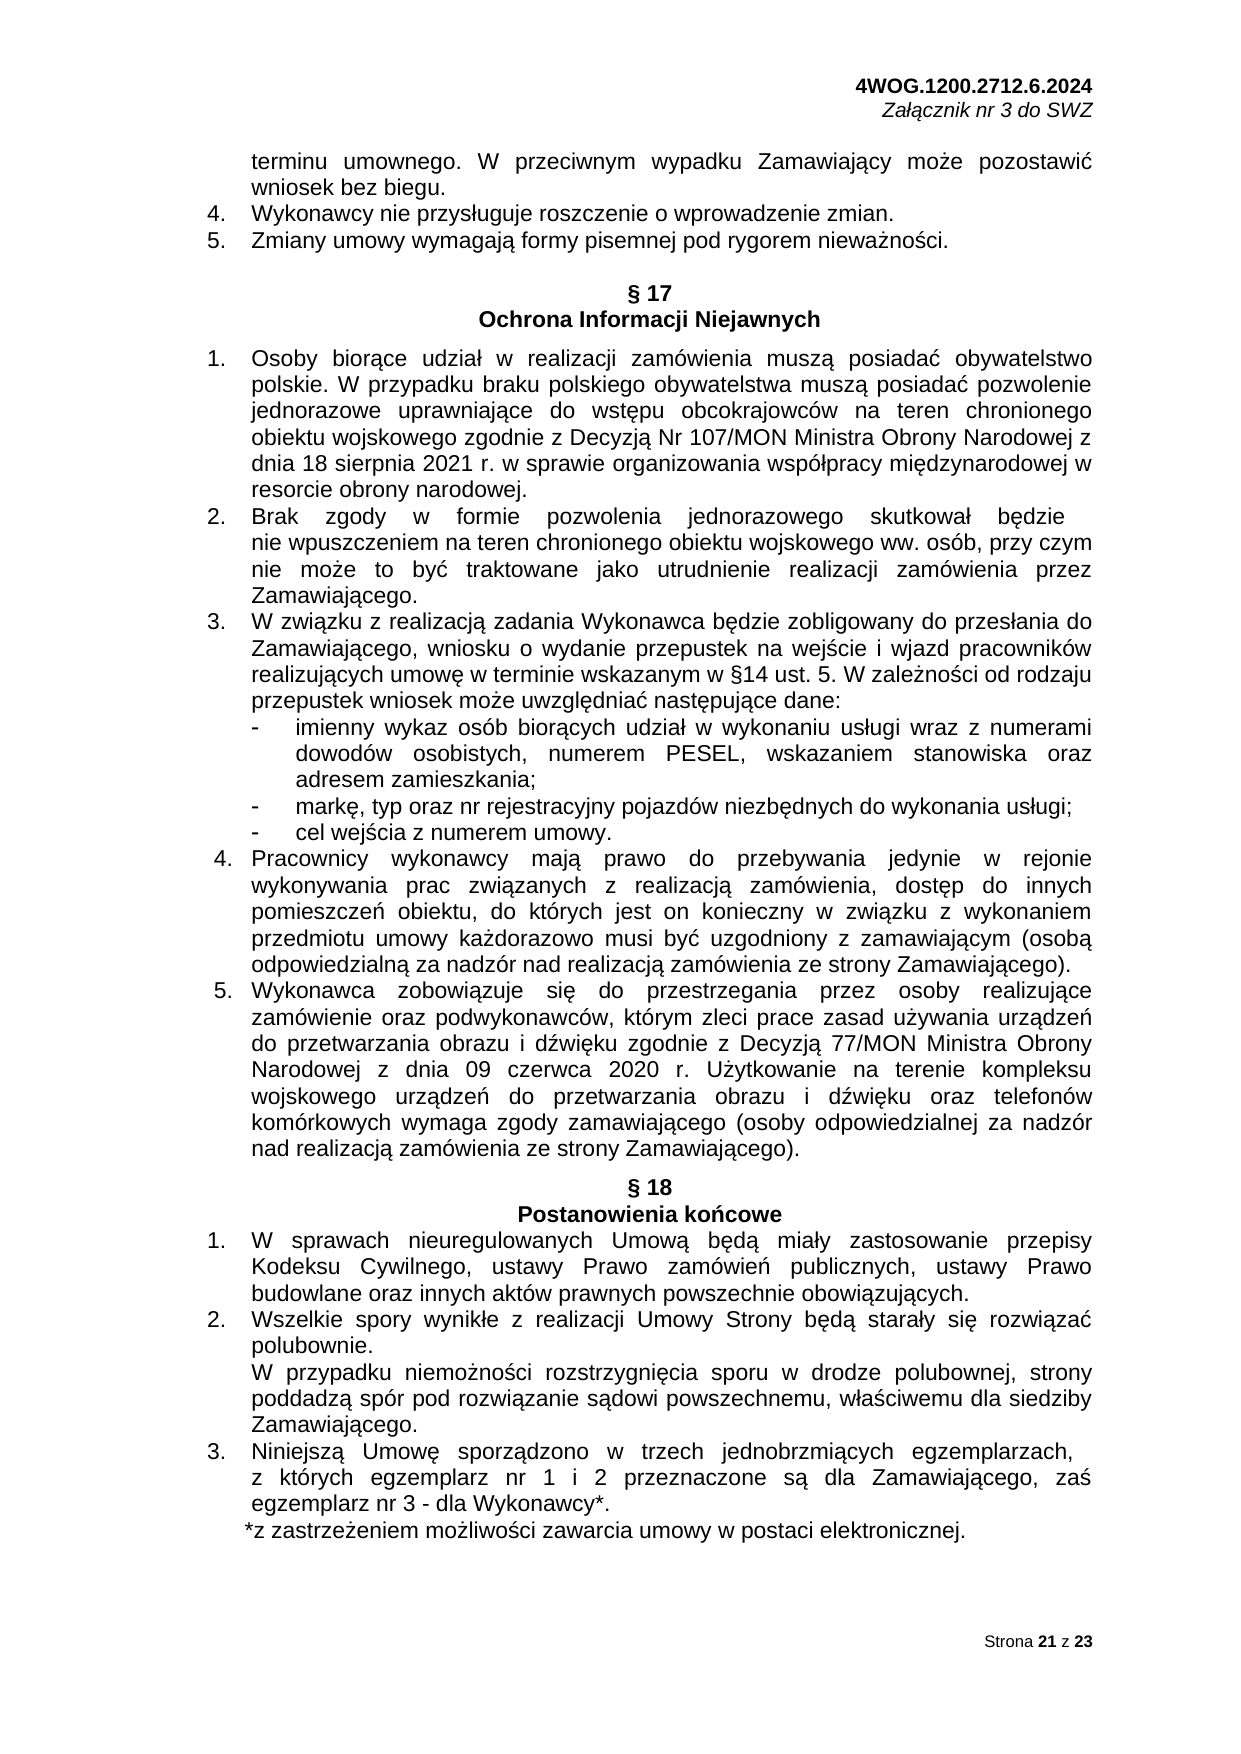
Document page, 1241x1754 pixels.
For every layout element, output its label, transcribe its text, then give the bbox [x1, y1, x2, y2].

list Osoby biorące udział w realizacji zamówienia muszą posiadać obywatelstwo polskie. W przypadku braku polskiego obywatelstwa muszą posiadać pozwolenie jednorazowe uprawniające do wstępu obcokrajowców na teren chronionego obiektu wojskowego zgodnie z Decyzją Nr 107/MON Ministra Obrony Narodowej z dnia 18 sierpnia 2021 r. w sprawie organizowania współpracy międzynarodowej w resorcie obrony narodowej. [207, 345, 1092, 503]
title Zmiany umowy wymagają formy pisemnej pod rygorem nieważności. [207, 227, 1092, 253]
title Ochrona Informacji Niejawnych [207, 306, 1092, 332]
list markę, typ oraz nr rejestracyjny pojazdów niezbędnych do wykonania usługi; [251, 793, 1092, 819]
list cel wejścia z numerem umowy. [251, 819, 1092, 845]
text Postanowienia końcowe [207, 1201, 1092, 1227]
text § 18 [207, 1174, 1092, 1201]
list Wykonawca zobowiązuje się do przestrzegania przez osoby realizujące zamówienie oraz podwykonawców, którym zleci prace zasad używania urządzeń do przetwarzania obrazu i dźwięku zgodnie z Decyzją 77/MON Ministra Obrony Narodowej z dnia 09 czerwca 2020 r. Użytkowanie na terenie kompleksu wojskowego urządzeń do przetwarzania obrazu i dźwięku oraz telefonów komórkowych wymaga zgody zamawiającego (osoby odpowiedzialnej za nadzór nad realizacją zamówienia ze strony Zamawiającego). [214, 977, 1092, 1162]
text *z zastrzeżeniem możliwości zawarcia umowy w postaci elektronicznej. [244, 1517, 1092, 1543]
list Wszelkie spory wynikłe z realizacji Umowy Strony będą starały się rozwiązać polubownie. W przypadku niemożności rozstrzygnięcia sporu w drodze polubownej, strony poddadzą spór pod rozwiązanie sądowi powszechnemu, właściwemu dla siedziby Zamawiającego. [207, 1306, 1092, 1438]
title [207, 148, 1092, 200]
list Brak zgody w formie pozwolenia jednorazowego skutkował będzie nie wpuszczeniem na teren chronionego obiektu wojskowego ww. osób, przy czym nie może to być traktowane jako utrudnienie realizacji zamówienia przez Zamawiającego. [207, 503, 1092, 608]
list Niniejszą Umowę sporządzono w trzech jednobrzmiących egzemplarzach, z których egzemplarz nr 1 i 2 przeznaczone są dla Zamawiającego, zaś egzemplarz nr 3 - dla Wykonawcy*. [207, 1438, 1092, 1517]
title § 17 [207, 279, 1092, 306]
list imienny wykaz osób biorących udział w wykonaniu usługi wraz z numerami dowodów osobistych, numerem PESEL, wskazaniem stanowiska oraz adresem zamieszkania; [251, 714, 1092, 793]
list Pracownicy wykonawcy mają prawo do przebywania jedynie w rejonie wykonywania prac związanych z realizacją zamówienia, dostęp do innych pomieszczeń obiektu, do których jest on konieczny w związku z wykonaniem przedmiotu umowy każdorazowo musi być uzgodniony z zamawiającym (osobą odpowiedzialną za nadzór nad realizacją zamówienia ze strony Zamawiającego). [214, 845, 1092, 977]
list W sprawach nieuregulowanych Umową będą miały zastosowanie przepisy Kodeksu Cywilnego, ustawy Prawo zamówień publicznych, ustawy Prawo budowlane oraz innych aktów prawnych powszechnie obowiązujących. [207, 1227, 1092, 1306]
title Wykonawcy nie przysługuje roszczenie o wprowadzenie zmian. [207, 200, 1092, 227]
list W związku z realizacją zadania Wykonawca będzie zobligowany do przesłania do Zamawiającego, wniosku o wydanie przepustek na wejście i wjazd pracowników realizujących umowę w terminie wskazanym w §14 ust. 5. W zależności od rodzaju przepustek wniosek może uwzględniać następujące dane: [207, 608, 1092, 714]
